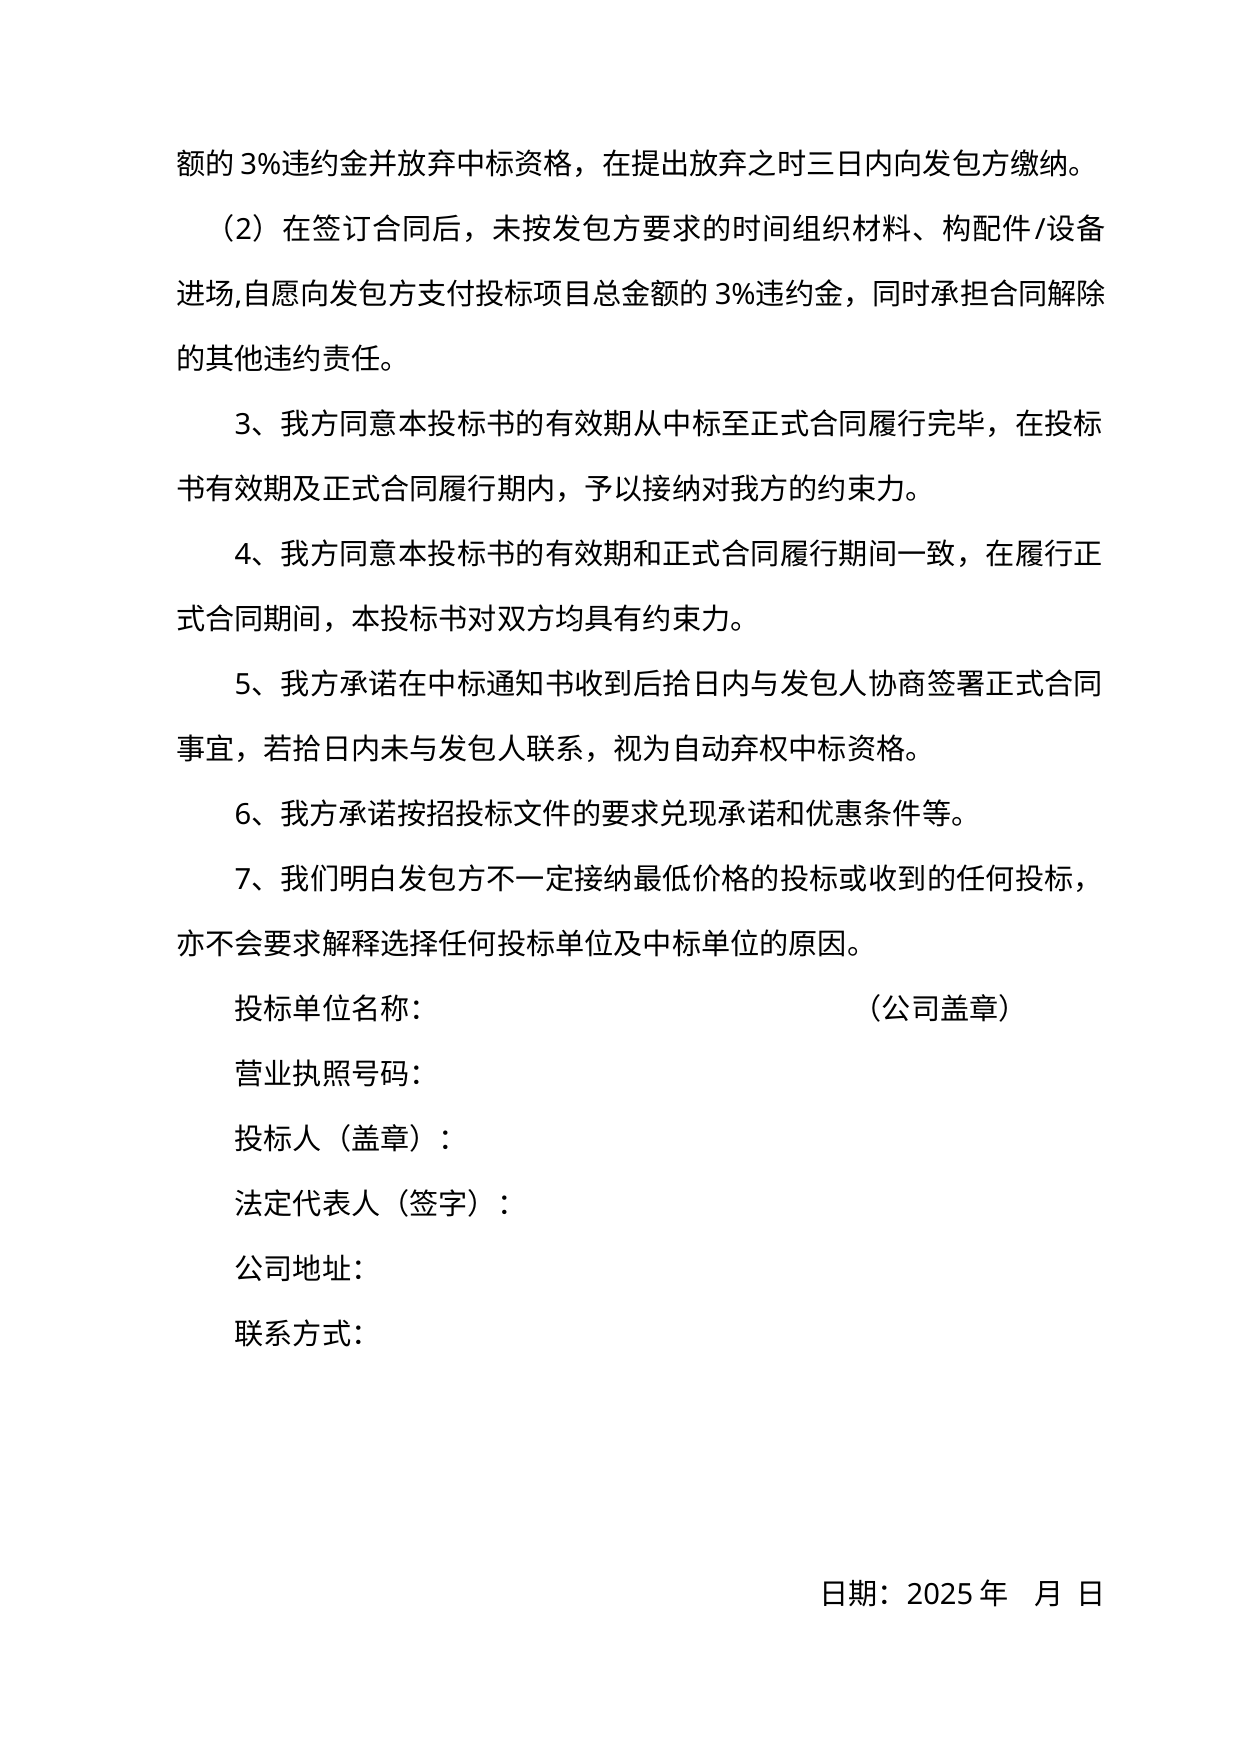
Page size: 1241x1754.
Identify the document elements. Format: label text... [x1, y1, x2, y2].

text 3、我方同意本投标书的有效期从中标至正式合同履行完毕，在投标书有效期及正式合同履行期内，予以接纳对我方的约束力。 [176, 389, 1106, 519]
text （2）在签订合同后，未按发包方要求的时间组织材料、构配件/设备进场,自愿向发包方支付投标项目总金额的3%违约金，同时承担合同解除的其他违约责任。 [176, 194, 1106, 389]
text 5、我方承诺在中标通知书收到后拾日内与发包人协商签署正式合同事宜，若拾日内未与发包人联系，视为自动弃权中标资格。 [176, 649, 1106, 779]
text 4、我方同意本投标书的有效期和正式合同履行期间一致，在履行正式合同期间，本投标书对双方均具有约束力。 [176, 519, 1106, 649]
text 投标单位名称： （公司盖章） [176, 974, 1106, 1039]
text 营业执照号码： [176, 1039, 1106, 1104]
text 联系方式： [176, 1299, 1106, 1364]
text 法定代表人（签字）： [176, 1169, 1106, 1234]
text 日期：2025年 月 日 [176, 1559, 1106, 1624]
text 7、我们明白发包方不一定接纳最低价格的投标或收到的任何投标，亦不会要求解释选择任何投标单位及中标单位的原因。 [176, 844, 1106, 974]
text 6、我方承诺按招投标文件的要求兑现承诺和优惠条件等。 [176, 779, 1106, 844]
text 公司地址： [176, 1234, 1106, 1299]
text 投标人（盖章）： [176, 1104, 1106, 1169]
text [176, 129, 1106, 194]
